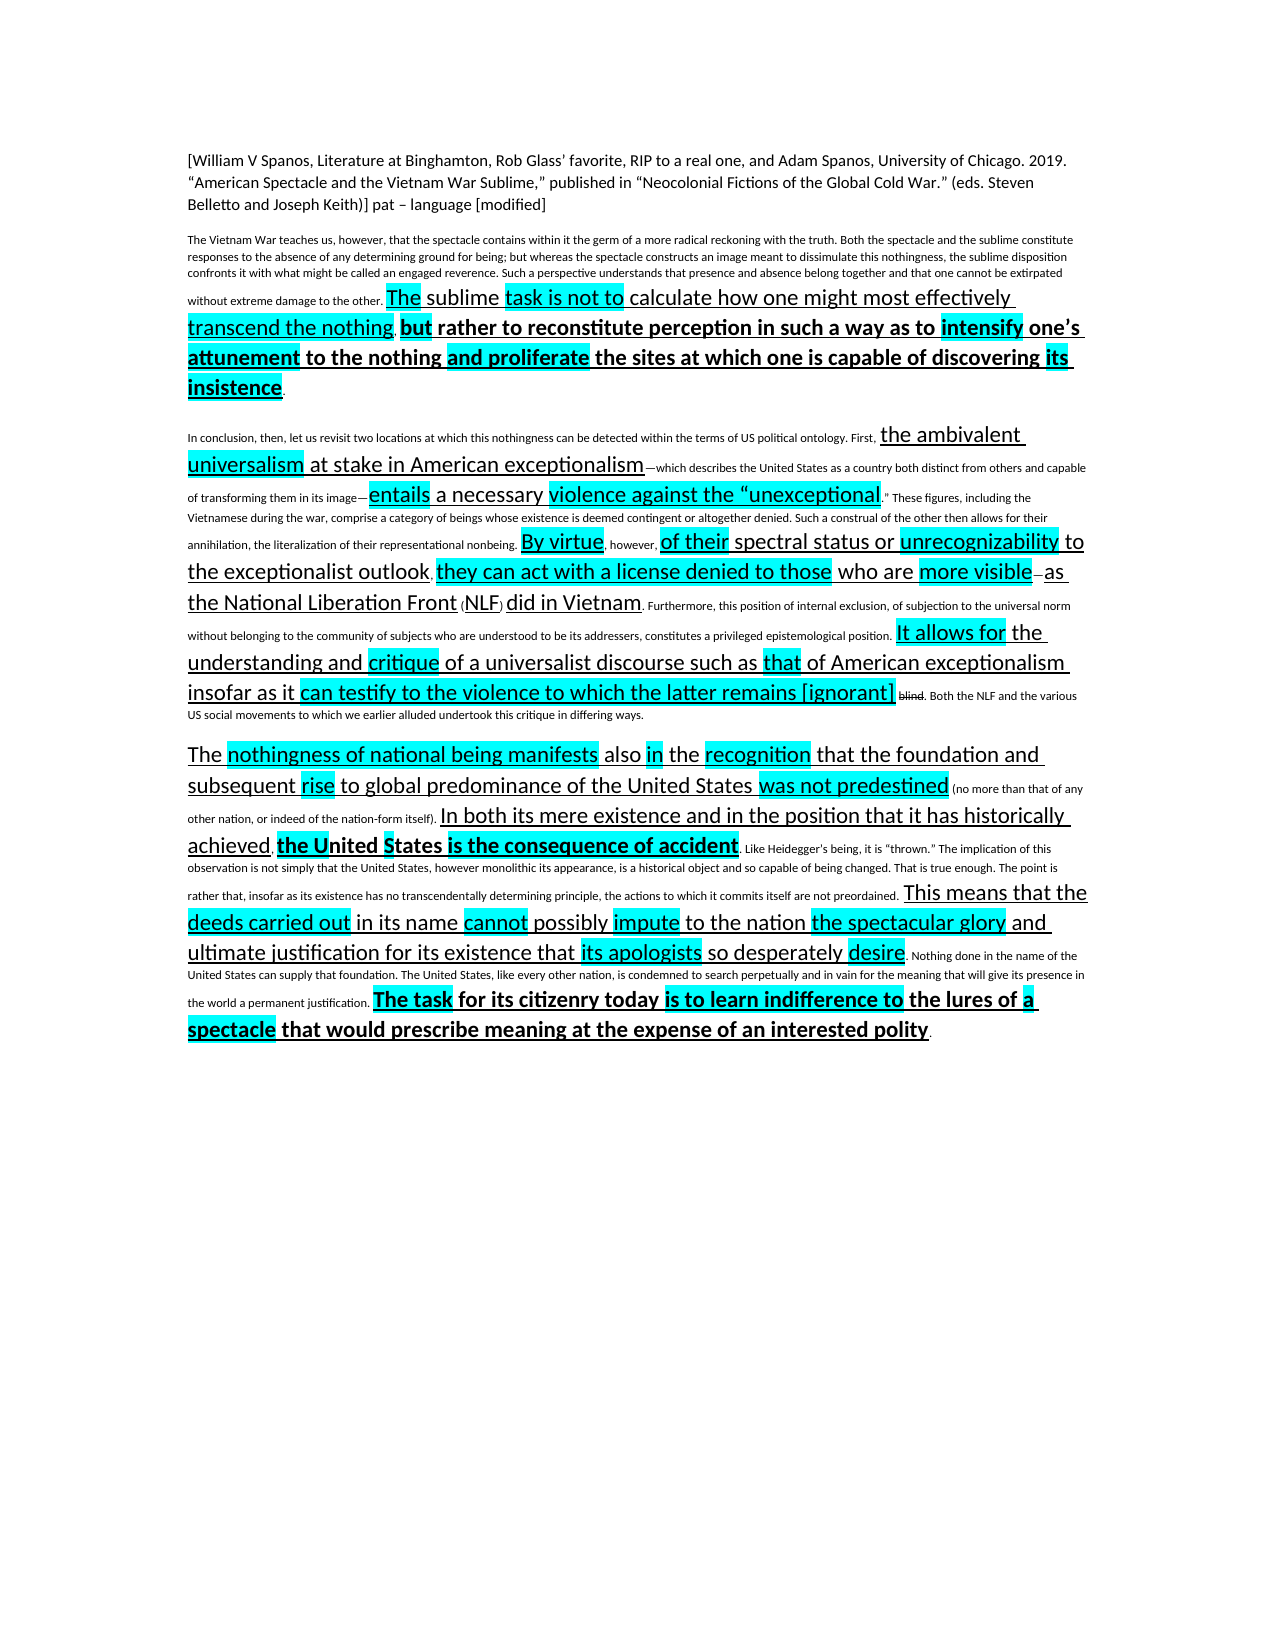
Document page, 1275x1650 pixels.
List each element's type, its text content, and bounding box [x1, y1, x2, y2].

text [William V Spanos, Literature at Binghamton, Rob Glass’ favorite, RIP to a real one, and Adam Spanos, University of Chicago. 2019. “American Spectacle and the Vietnam War Sublime,” published in “Neocolonial Fictions of the Global Cold War.” (eds. Steven Belletto and Joseph Keith)] pat – language [modified] [187, 150, 1087, 214]
text In conclusion, then, let us revisit two locations at which this nothingness can be detected within the terms of US political ontology. First, the ambivalent universalism at stake in American exceptionalism—which describes the United States as a country both distinct from others and capable of transforming them in its image—entails a necessary violence against the “unexceptional.” These figures, including the Vietnamese during the war, comprise a category of beings whose existence is deemed contingent or altogether denied. Such a construal of the other then allows for their annihilation, the literalization of their representational nonbeing. By virtue, however, of their spectral status or unrecognizability to the exceptionalist outlook, they can act with a license denied to those who are more visible—as the National Liberation Front (NLF) did in Vietnam. Furthermore, this position of internal exclusion, of subjection to the universal norm without belonging to the community of subjects who are understood to be its addressers, constitutes a privileged epistemological position. It allows for the understanding and critique of a universalist discourse such as that of American exceptionalism insofar as it can testify to the violence to which the latter remains [ignorant] blind. Both the NLF and the various US social movements to which we earlier alluded undertook this critique in differing ways. [187, 420, 1087, 723]
text The nothingness of national being manifests also in the recognition that the foundation and subsequent rise to global predominance of the United States was not predestined (no more than that of any other nation, or indeed of the nation-form itself). In both its mere existence and in the position that it has historically achieved, the United States is the consequence of accident. Like Heidegger’s being, it is “thrown.” The implication of this observation is not simply that the United States, however monolithic its appearance, is a historical object and so capable of being changed. That is true enough. The point is rather that, insofar as its existence has no transcendentally determining principle, the actions to which it commits itself are not preordained. This means that the deeds carried out in its name cannot possibly impute to the nation the spectacular glory and ultimate justification for its existence that its apologists so desperately desire. Nothing done in the name of the United States can supply that foundation. The United States, like every other nation, is condemned to search perpetually and in vain for the meaning that will give its presence in the world a permanent justification. The task for its citizenry today is to learn indifference to the lures of a spectacle that would prescribe meaning at the expense of an interested polity. [187, 741, 1087, 1043]
text The Vietnam War teaches us, however, that the spectacle contains within it the germ of a more radical reckoning with the truth. Both the spectacle and the sublime constitute responses to the absence of any determining ground for being; but whereas the spectacle constructs an image meant to dissimulate this nothingness, the sublime disposition confronts it with what might be called an engaged reverence. Such a perspective understands that presence and absence belong together and that one cannot be extirpated without extreme damage to the other. The sublime task is not to calculate how one might most effectively transcend the nothing, but rather to reconstitute perception in such a way as to intensify one’s attunement to the nothing and proliferate the sites at which one is capable of discovering its insistence. [187, 232, 1087, 401]
